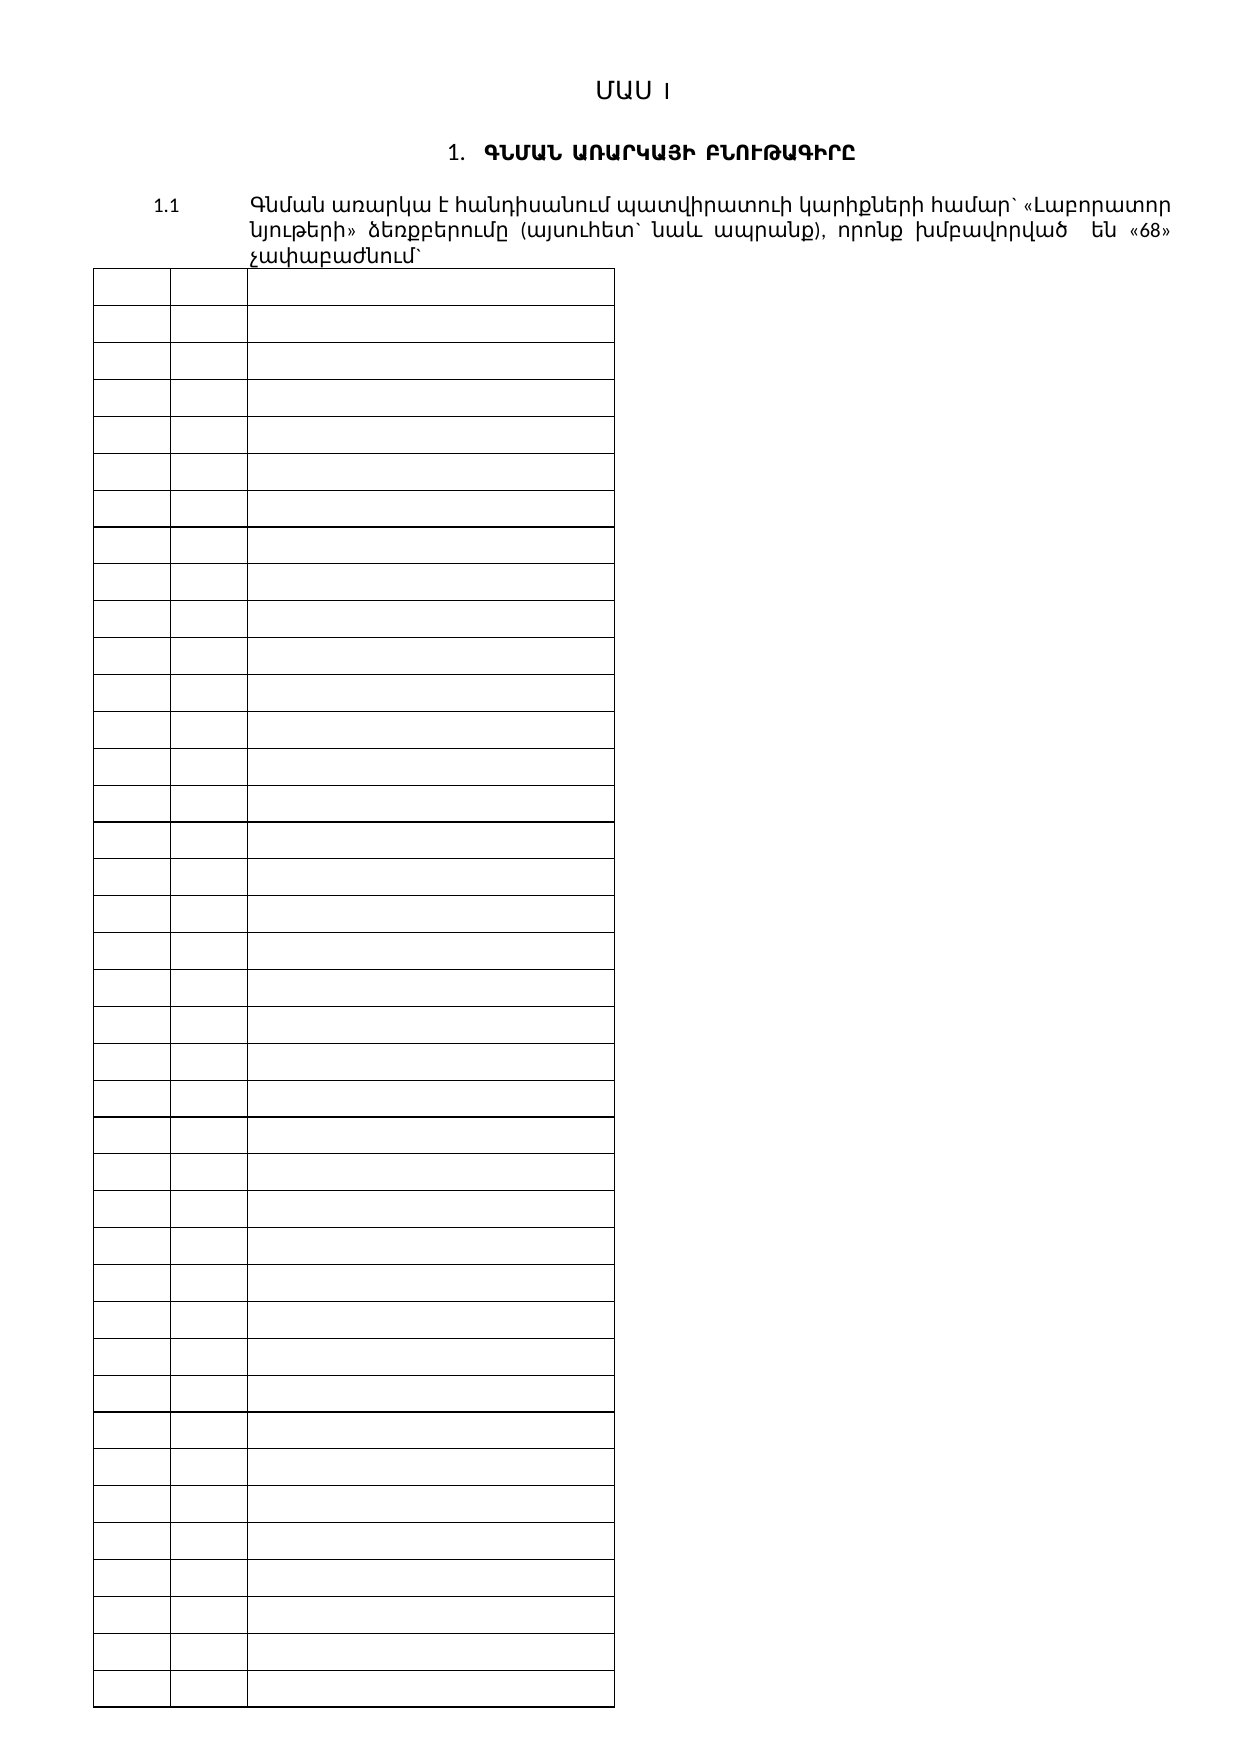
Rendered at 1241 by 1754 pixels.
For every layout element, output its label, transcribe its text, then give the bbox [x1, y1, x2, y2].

list ԳՆՄԱՆ ԱՌԱՐԿԱՅԻ ԲՆՈՒԹԱԳԻՐԸ [131, 136, 1171, 167]
text ՄԱՍ I [94, 75, 1171, 106]
subtitle Գնման առարկա է հանդիսանում պատվիրատուի կարիքների համար` «Լաբորատոր նյութերի» ձեռքբերումը (այսուհետ` նաև ապրանք), որոնք խմբավորված են «68» չափաբաժնում` [153, 192, 1171, 268]
